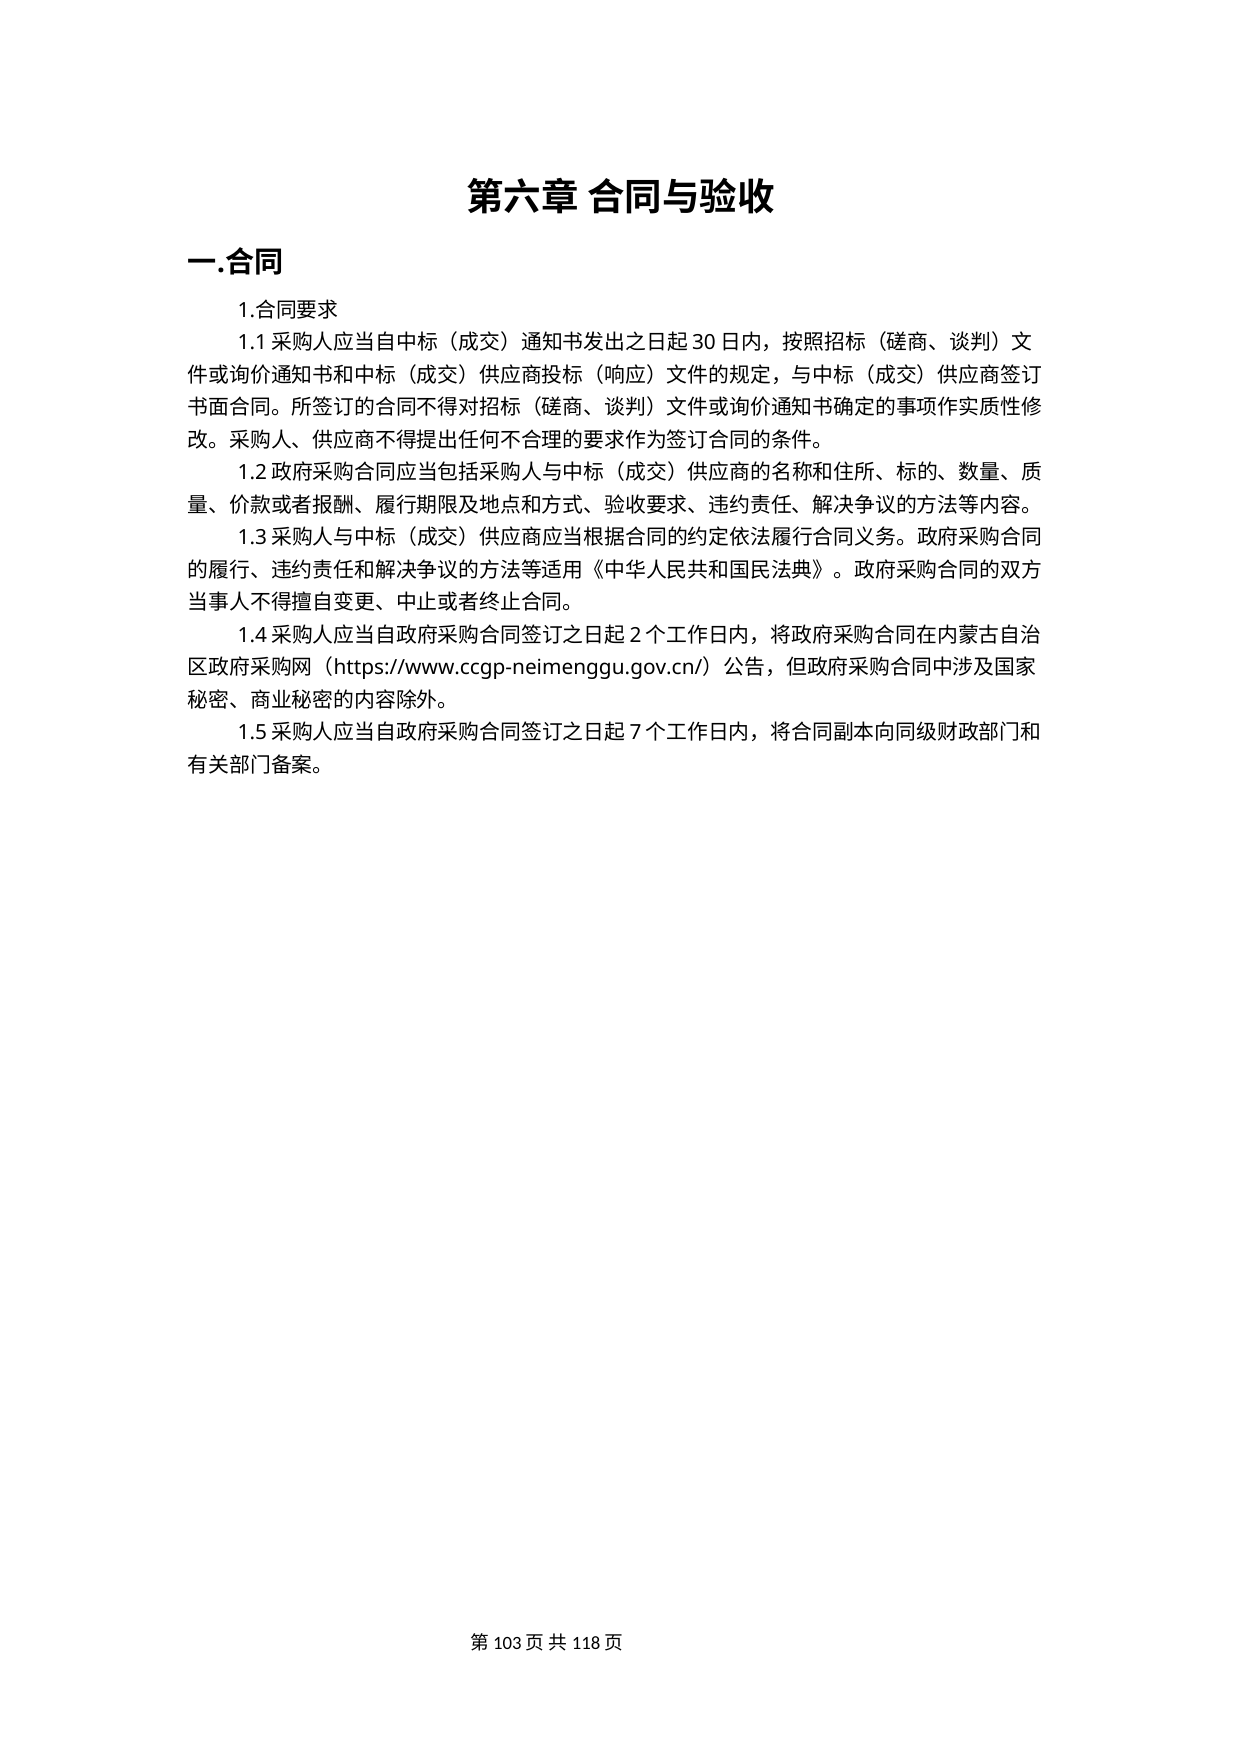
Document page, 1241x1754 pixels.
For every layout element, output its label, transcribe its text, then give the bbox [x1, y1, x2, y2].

text 1.4采购人应当自政府采购合同签订之日起2个工作日内，将政府采购合同在内蒙古自治区政府采购网（https://www.ccgp-neimenggu.gov.cn/）公告，但政府采购合同中涉及国家秘密、商业秘密的内容除外。 [187, 617, 1053, 714]
text 第六章 合同与验收 [187, 162, 1053, 227]
text 1.1采购人应当自中标（成交）通知书发出之日起30日内，按照招标（磋商、谈判）文件或询价通知书和中标（成交）供应商投标（响应）文件的规定，与中标（成交）供应商签订书面合同。所签订的合同不得对招标（磋商、谈判）文件或询价通知书确定的事项作实质性修改。采购人、供应商不得提出任何不合理的要求作为签订合同的条件。 [187, 324, 1053, 454]
text 1.2政府采购合同应当包括采购人与中标（成交）供应商的名称和住所、标的、数量、质量、价款或者报酬、履行期限及地点和方式、验收要求、违约责任、解决争议的方法等内容。 [187, 454, 1053, 519]
text 1.3采购人与中标（成交）供应商应当根据合同的约定依法履行合同义务。政府采购合同的履行、违约责任和解决争议的方法等适用《中华人民共和国民法典》。政府采购合同的双方当事人不得擅自变更、中止或者终止合同。 [187, 519, 1053, 617]
text 1.合同要求 [187, 292, 1053, 324]
text 一.合同 [187, 227, 1053, 292]
text 1.5采购人应当自政府采购合同签订之日起7个工作日内，将合同副本向同级财政部门和有关部门备案。 [187, 714, 1053, 779]
